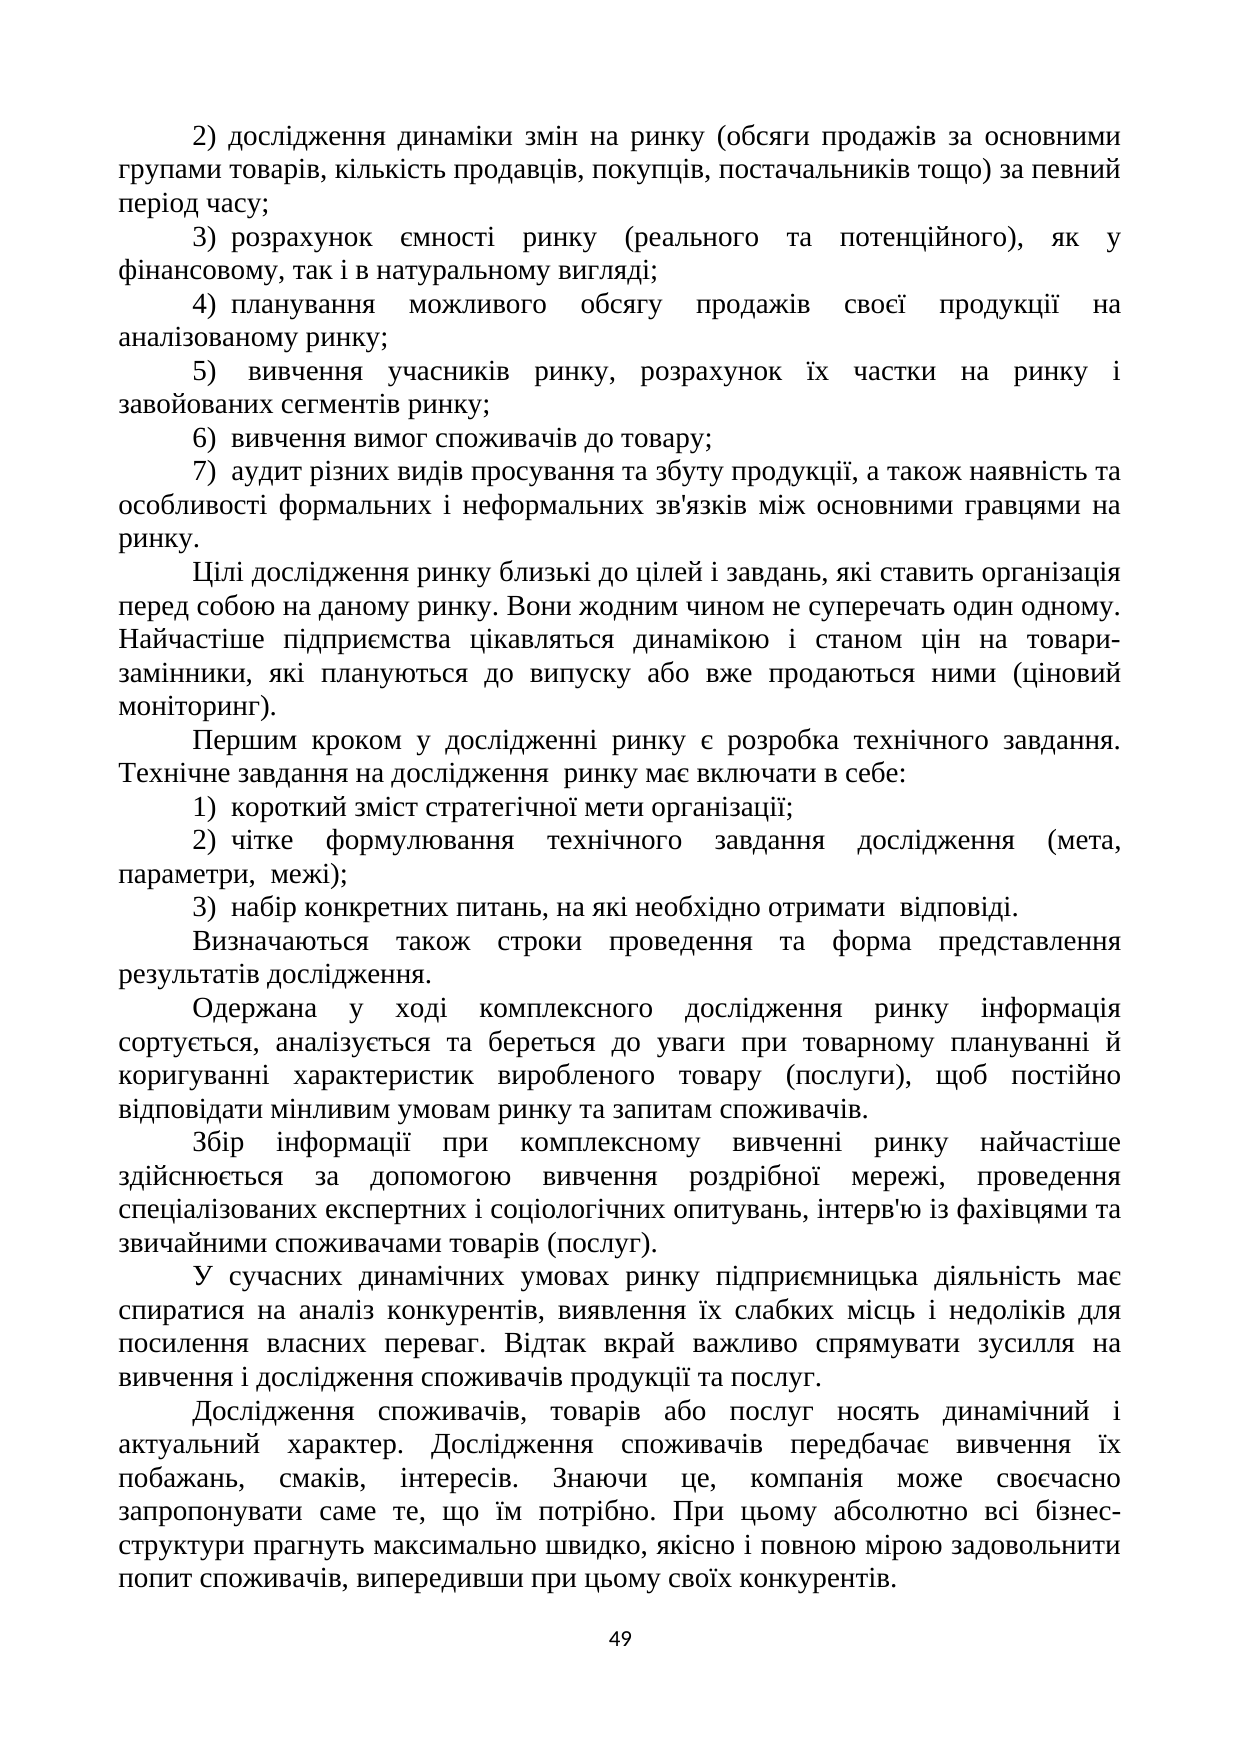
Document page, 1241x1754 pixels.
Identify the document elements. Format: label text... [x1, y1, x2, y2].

list Визначаються також строки проведення та форма представлення результатів дослідження. [118, 923, 1122, 990]
list Дослідження споживачів, товарів або послуг носять динамічний і актуальний характер. Дослідження споживачів передбачає вивчення їх побажань, смаків, інтересів. Знаючи це, компанія може своєчасно запропонувати саме те, що їм потрібно. При цьому абсолютно всі бізнес-структури прагнуть максимально швидко, якісно і повною мірою задовольнити попит споживачів, випередивши при цьому своїх конкурентів. [118, 1393, 1122, 1594]
list 5) вивчення учасників ринку, розрахунок їх частки на ринку і завойованих сегментів ринку; [118, 353, 1122, 420]
list 6) вивчення вимог споживачів до товару; [118, 420, 1122, 453]
list 4) планування можливого обсягу продажів своєї продукції на аналізованому ринку; [118, 286, 1122, 353]
list Одержана у ході комплексного дослідження ринку інформація сортується, аналізується та береться до уваги при товарному плануванні й коригуванні характеристик виробленого товару (послуги), щоб постійно відповідати мінливим умовам ринку та запитам споживачів. [118, 990, 1122, 1124]
list Першим кроком у дослідженні ринку є розробка технічного завдання. Технічне завдання на дослідження ринку має включати в себе: [118, 722, 1122, 789]
list 3) набір конкретних питань, на які необхідно отримати відповіді. [118, 889, 1122, 923]
list 2) чітке формулювання технічного завдання дослідження (мета, параметри, межі); [118, 822, 1122, 889]
list Цілі дослідження ринку близькі до цілей і завдань, які ставить організація перед собою на даному ринку. Вони жодним чином не суперечать один одному. Найчастіше підприємства цікавляться динамікою і станом цін на товари-замінники, які плануються до випуску або вже продаються ними (ціновий моніторинг). [118, 554, 1122, 722]
list 7) аудит різних видів просування та збуту продукції, а також наявність та особливості формальних і неформальних зв'язків між основними гравцями на ринку. [118, 453, 1122, 554]
list Збір інформації при комплексному вивченні ринку найчастіше здійснюється за допомогою вивчення роздрібної мережі, проведення спеціалізованих експертних і соціологічних опитувань, інтерв'ю із фахівцями та звичайними споживачами товарів (послуг). [118, 1124, 1122, 1258]
list 3) розрахунок ємності ринку (реального та потенційного), як у фінансовому, так і в натуральному вигляді; [118, 219, 1122, 286]
list 1) короткий зміст стратегічної мети організації; [118, 789, 1122, 822]
list 2) дослідження динаміки змін на ринку (обсяги продажів за основними групами товарів, кількість продавців, покупців, постачальників тощо) за певний період часу; [118, 118, 1122, 219]
list У сучасних динамічних умовах ринку підприємницька діяльність має спиратися на аналіз конкурентів, виявлення їх слабких місць і недоліків для посилення власних переваг. Відтак вкрай важливо спрямувати зусилля на вивчення і дослідження споживачів продукції та послуг. [118, 1258, 1122, 1393]
